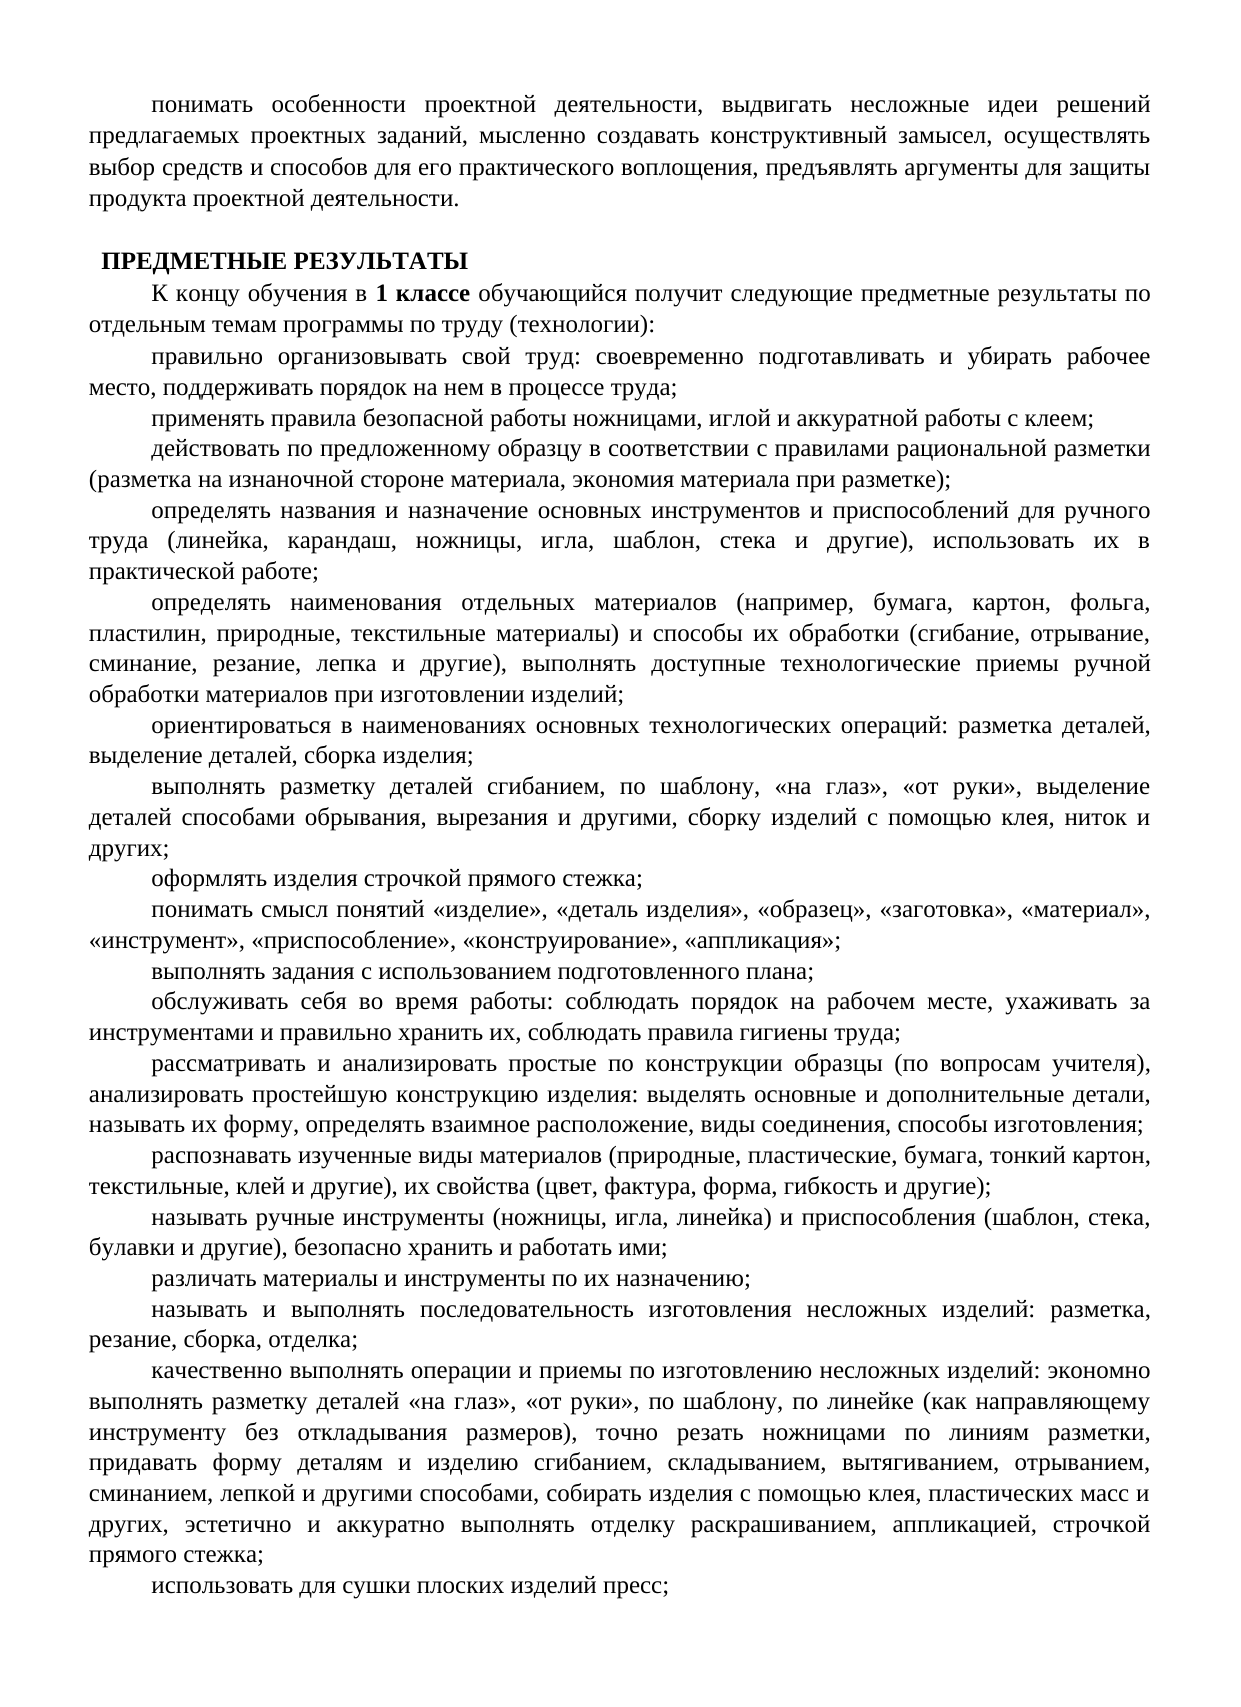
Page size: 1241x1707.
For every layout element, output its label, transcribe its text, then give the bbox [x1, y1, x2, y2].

text определять наименования отдельных материалов (например, бумага, картон, фольга, пластилин, природные, текстильные материалы) и способы их обработки (сгибание, отрывание, сминание, резание, лепка и другие), выполнять доступные технологические приемы ручной обработки материалов при изготовлении изделий; [89, 587, 1152, 708]
text применять правила безопасной работы ножницами, иглой и аккуратной работы с клеем; [89, 403, 1152, 431]
text качественно выполнять операции и приемы по изготовлению несложных изделий: экономно выполнять разметку деталей «на глаз», «от руки», по шаблону, по линейке (как направляющему инструменту без откладывания размеров), точно резать ножницами по линиям разметки, придавать форму деталям и изделию сгибанием, складыванием, вытягиванием, отрыванием, сминанием, лепкой и другими способами, собирать изделия с помощью клея, пластических масс и других, эстетично и аккуратно выполнять отделку раскрашиванием, аппликацией, строчкой прямого стежка; [89, 1355, 1152, 1568]
text выполнять задания с использованием подготовленного плана; [89, 956, 1152, 984]
text оформлять изделия строчкой прямого стежка; [89, 863, 1152, 892]
text ориентироваться в наименованиях основных технологических операций: разметка деталей, выделение деталей, сборка изделия; [89, 710, 1152, 769]
text ПРЕДМЕТНЫЕ РЕЗУЛЬТАТЫ [101, 246, 1152, 275]
text понимать особенности проектной деятельности, выдвигать несложные идеи решений предлагаемых проектных заданий, мысленно создавать конструктивный замысел, осуществлять выбор средств и способов для его практического воплощения, предъявлять аргументы для защиты продукта проектной деятельности. [89, 89, 1152, 212]
text определять названия и назначение основных инструментов и приспособлений для ручного труда (линейка, карандаш, ножницы, игла, шаблон, стека и другие), использовать их в практической работе; [89, 495, 1152, 585]
text обслуживать себя во время работы: соблюдать порядок на рабочем месте, ухаживать за инструментами и правильно хранить их, соблюдать правила гигиены труда; [89, 986, 1152, 1046]
text называть ручные инструменты (ножницы, игла, линейка) и приспособления (шаблон, стека, булавки и другие), безопасно хранить и работать ими; [89, 1202, 1152, 1261]
text понимать смысл понятий «изделие», «деталь изделия», «образец», «заготовка», «материал», «инструмент», «приспособление», «конструирование», «аппликация»; [89, 894, 1152, 954]
text называть и выполнять последовательность изготовления несложных изделий: разметка, резание, сборка, отделка; [89, 1294, 1152, 1353]
text действовать по предложенному образцу в соответствии с правилами рациональной разметки (разметка на изнаночной стороне материала, экономия материала при разметке); [89, 433, 1152, 493]
text К концу обучения в 1 классе обучающийся получит следующие предметные результаты по отдельным темам программы по труду (технологии): [89, 278, 1152, 338]
text правильно организовывать свой труд: своевременно подготавливать и убирать рабочее место, поддерживать порядок на нем в процессе труда; [89, 341, 1152, 401]
text использовать для сушки плоских изделий пресс; [89, 1570, 1152, 1599]
text различать материалы и инструменты по их назначению; [89, 1263, 1152, 1292]
text выполнять разметку деталей сгибанием, по шаблону, «на глаз», «от руки», выделение деталей способами обрывания, вырезания и другими, сборку изделий с помощью клея, ниток и других; [89, 771, 1152, 862]
text распознавать изученные виды материалов (природные, пластические, бумага, тонкий картон, текстильные, клей и другие), их свойства (цвет, фактура, форма, гибкость и другие); [89, 1140, 1152, 1199]
text рассматривать и анализировать простые по конструкции образцы (по вопросам учителя), анализировать простейшую конструкцию изделия: выделять основные и дополнительные детали, называть их форму, определять взаимное расположение, виды соединения, способы изготовления; [89, 1048, 1152, 1138]
